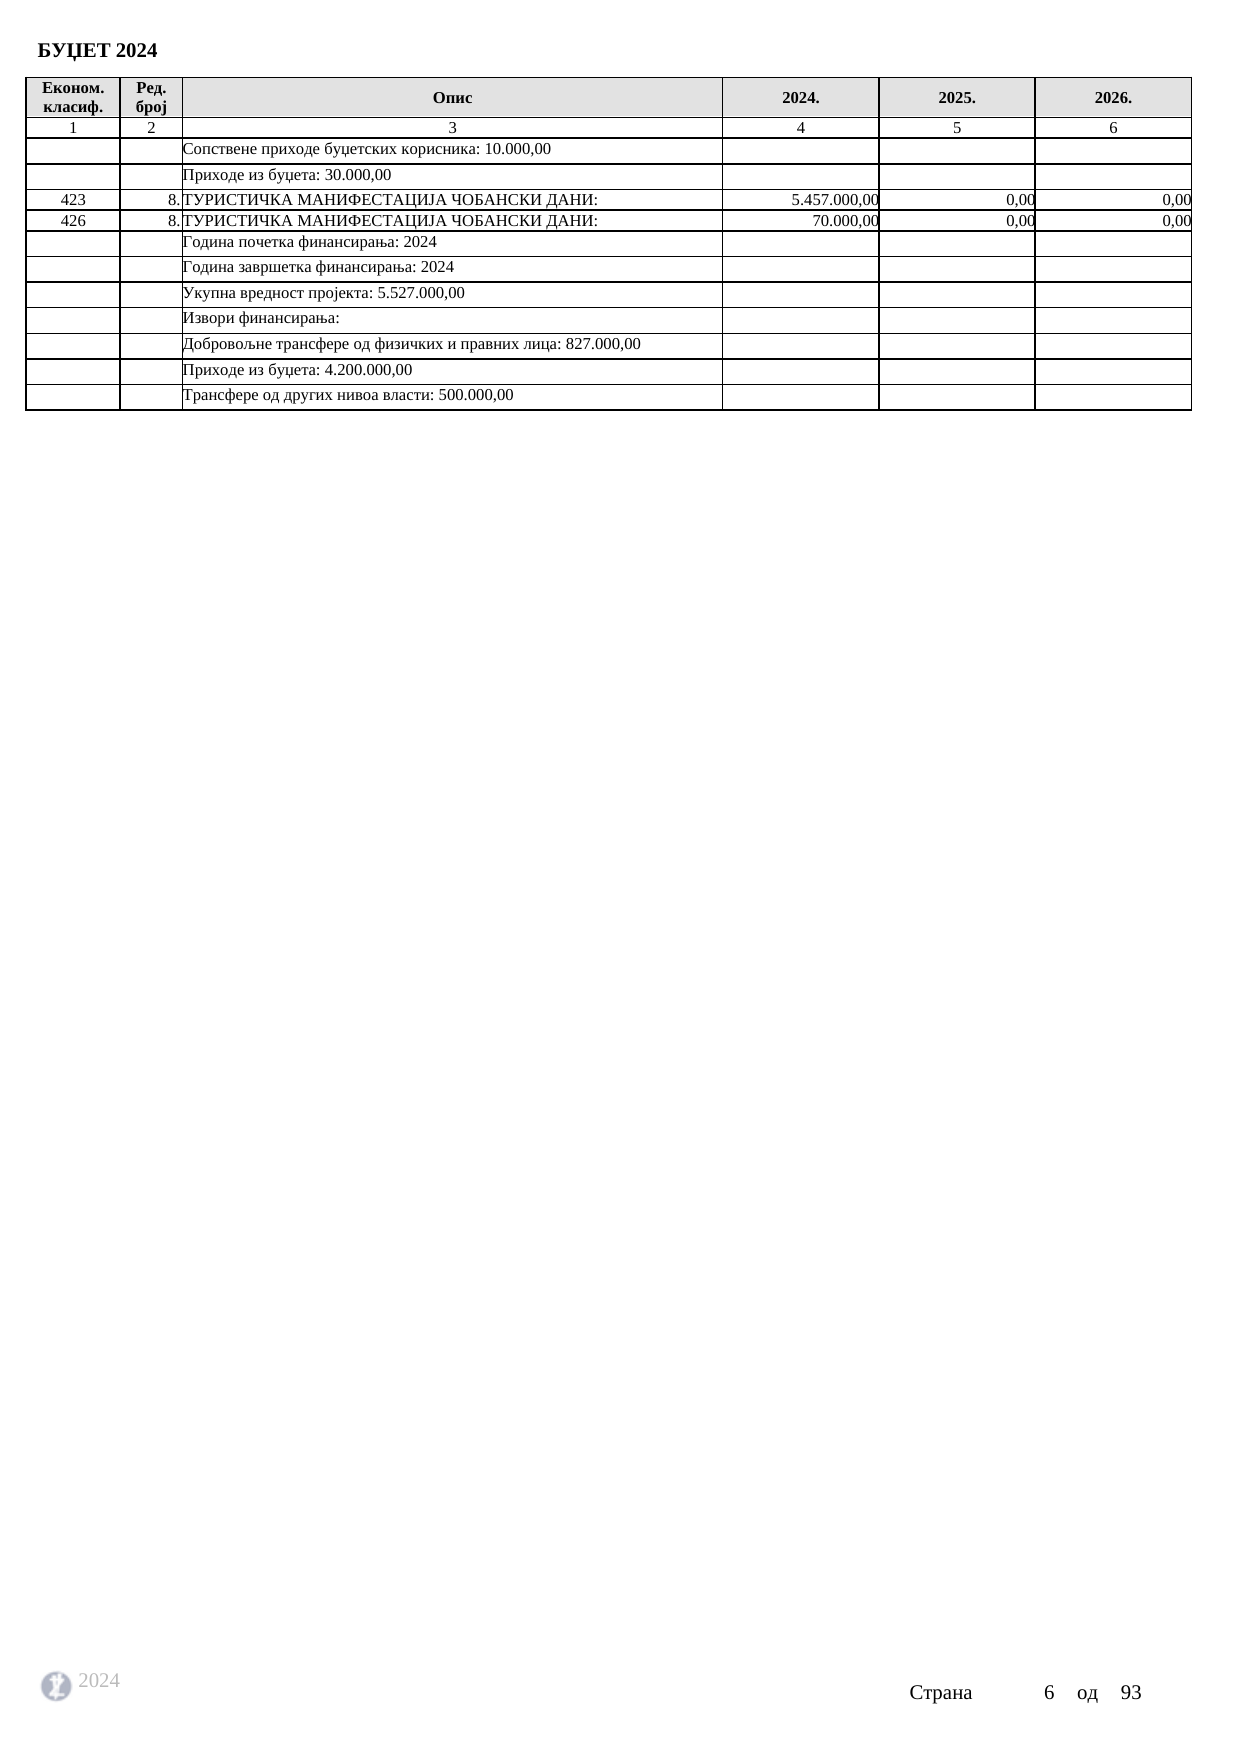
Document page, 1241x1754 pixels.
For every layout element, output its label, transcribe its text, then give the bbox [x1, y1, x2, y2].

table_cell Добровољне трансфере од физичких и правних лица: 827.000,00 [183, 334, 722, 358]
table_cell [1036, 385, 1191, 409]
table_cell [121, 257, 182, 281]
table_cell 8. [121, 211, 182, 230]
table_cell 2 [121, 118, 182, 137]
table_cell [723, 139, 878, 163]
table_cell [1036, 283, 1191, 307]
table_cell [121, 139, 182, 163]
table_cell 0,00 [1036, 190, 1191, 209]
table_cell [723, 232, 878, 256]
table_cell [1036, 165, 1191, 188]
table_cell 6 [1036, 118, 1191, 137]
table_cell [121, 283, 182, 307]
table_cell [880, 283, 1034, 307]
table_cell [121, 385, 182, 409]
table_cell 0,00 [1036, 211, 1191, 230]
table_cell 426 [27, 211, 119, 230]
table_cell [880, 165, 1034, 188]
table_cell Година завршетка финансирања: 2024 [183, 257, 722, 281]
table_cell [723, 283, 878, 307]
table_cell [27, 139, 119, 163]
table_cell [27, 283, 119, 307]
picture [37, 1668, 75, 1706]
table_cell 70.000,00 [723, 211, 878, 230]
table_cell 0,00 [880, 190, 1034, 209]
table_cell [723, 308, 878, 332]
table_header Опис [183, 78, 722, 116]
table_header 2025. [880, 78, 1034, 116]
table_cell Приходе из буџета: 4.200.000,00 [183, 360, 722, 384]
table_cell [1036, 308, 1191, 332]
table_cell [723, 360, 878, 384]
table_cell 5.457.000,00 [723, 190, 878, 209]
table_header 2026. [1036, 78, 1191, 116]
table_cell [121, 232, 182, 256]
table_cell [1036, 139, 1191, 163]
table_cell [121, 308, 182, 332]
table_header Ред. број [121, 78, 182, 116]
table_cell [27, 308, 119, 332]
table_cell [121, 334, 182, 358]
table_cell [27, 257, 119, 281]
table_cell [1036, 360, 1191, 384]
table_cell Извори финансирања: [183, 308, 722, 332]
table_cell 4 [723, 118, 878, 137]
table_cell [880, 360, 1034, 384]
table_cell 0,00 [880, 211, 1034, 230]
table_cell [27, 385, 119, 409]
table_cell 1 [27, 118, 119, 137]
table_cell ТУРИСТИЧКА МАНИФЕСТАЦИЈА ЧОБАНСКИ ДАНИ: [183, 190, 722, 209]
table_cell [723, 257, 878, 281]
table_cell [27, 360, 119, 384]
table_cell [27, 165, 119, 188]
table_cell [1036, 334, 1191, 358]
table_cell [880, 334, 1034, 358]
table_cell 423 [27, 190, 119, 209]
table_cell [880, 385, 1034, 409]
table_cell Сопствене приходе буџетских корисника: 10.000,00 [183, 139, 722, 163]
table_cell [723, 385, 878, 409]
table_cell Приходе из буџета: 30.000,00 [183, 165, 722, 188]
table_cell [880, 257, 1034, 281]
table_cell [121, 165, 182, 188]
table_cell Укупна вредност пројекта: 5.527.000,00 [183, 283, 722, 307]
table_cell [723, 334, 878, 358]
table_cell 5 [880, 118, 1034, 137]
table_cell [1036, 257, 1191, 281]
table_cell ТУРИСТИЧКА МАНИФЕСТАЦИЈА ЧОБАНСКИ ДАНИ: [183, 211, 722, 230]
table_header 2024. [723, 78, 878, 116]
table_cell [880, 139, 1034, 163]
table_cell 8. [121, 190, 182, 209]
table_cell 3 [183, 118, 722, 137]
table_header Економ. класиф. [27, 78, 119, 116]
table_cell Година почетка финансирања: 2024 [183, 232, 722, 256]
table_cell [1036, 232, 1191, 256]
table_cell [880, 308, 1034, 332]
table_cell [723, 165, 878, 188]
table_cell [880, 232, 1034, 256]
table_cell [27, 334, 119, 358]
table_cell [121, 360, 182, 384]
table_cell Трансфере од других нивоа власти: 500.000,00 [183, 385, 722, 409]
table_cell [27, 232, 119, 256]
